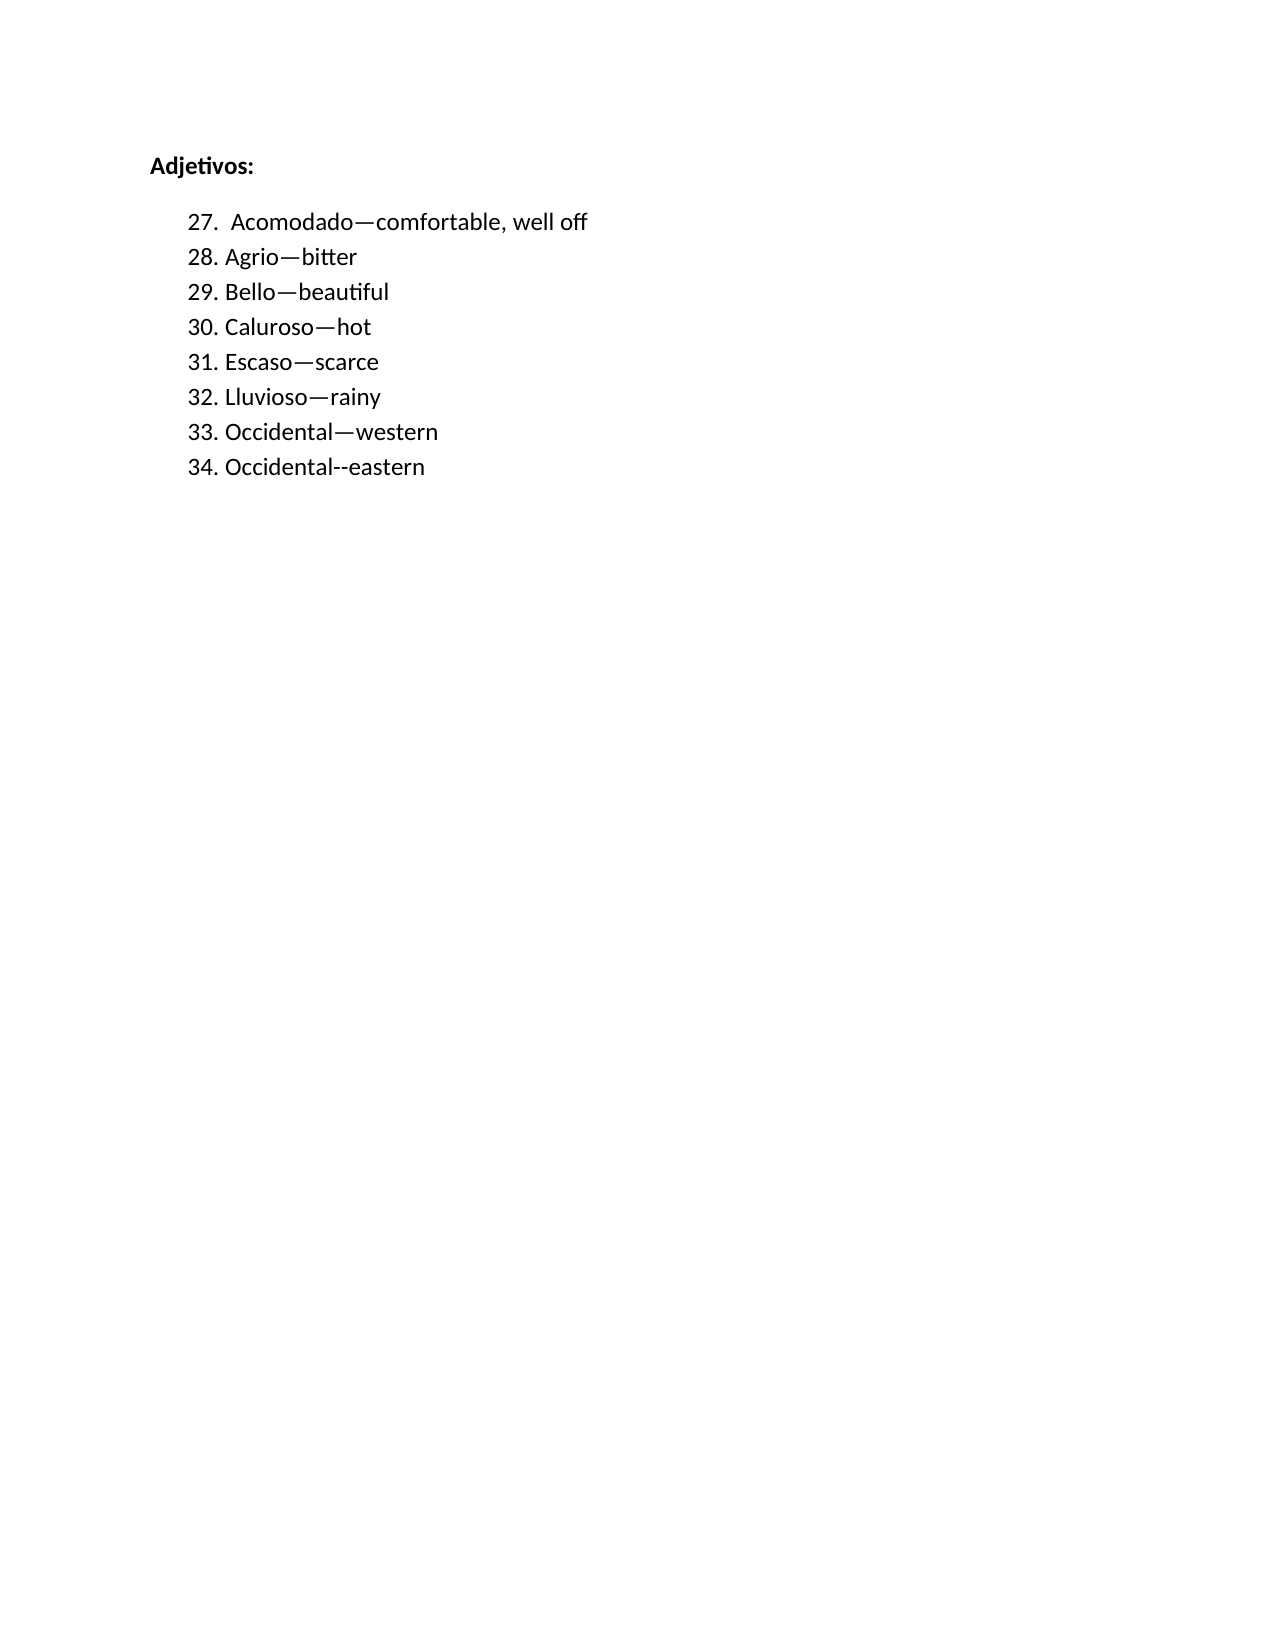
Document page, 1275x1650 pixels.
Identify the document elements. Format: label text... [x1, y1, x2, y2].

list Bello—beautiful [187, 276, 1125, 306]
list Lluvioso—rainy [187, 381, 1125, 411]
list Occidental—western [187, 416, 1125, 446]
list Acomodado—comfortable, well off [187, 206, 1125, 236]
list Escaso—scarce [187, 346, 1125, 376]
list Caluroso—hot [187, 311, 1125, 341]
list Agrio—bitter [187, 241, 1125, 271]
text Adjetivos: [150, 150, 1125, 181]
list Occidental--eastern [187, 451, 1125, 481]
